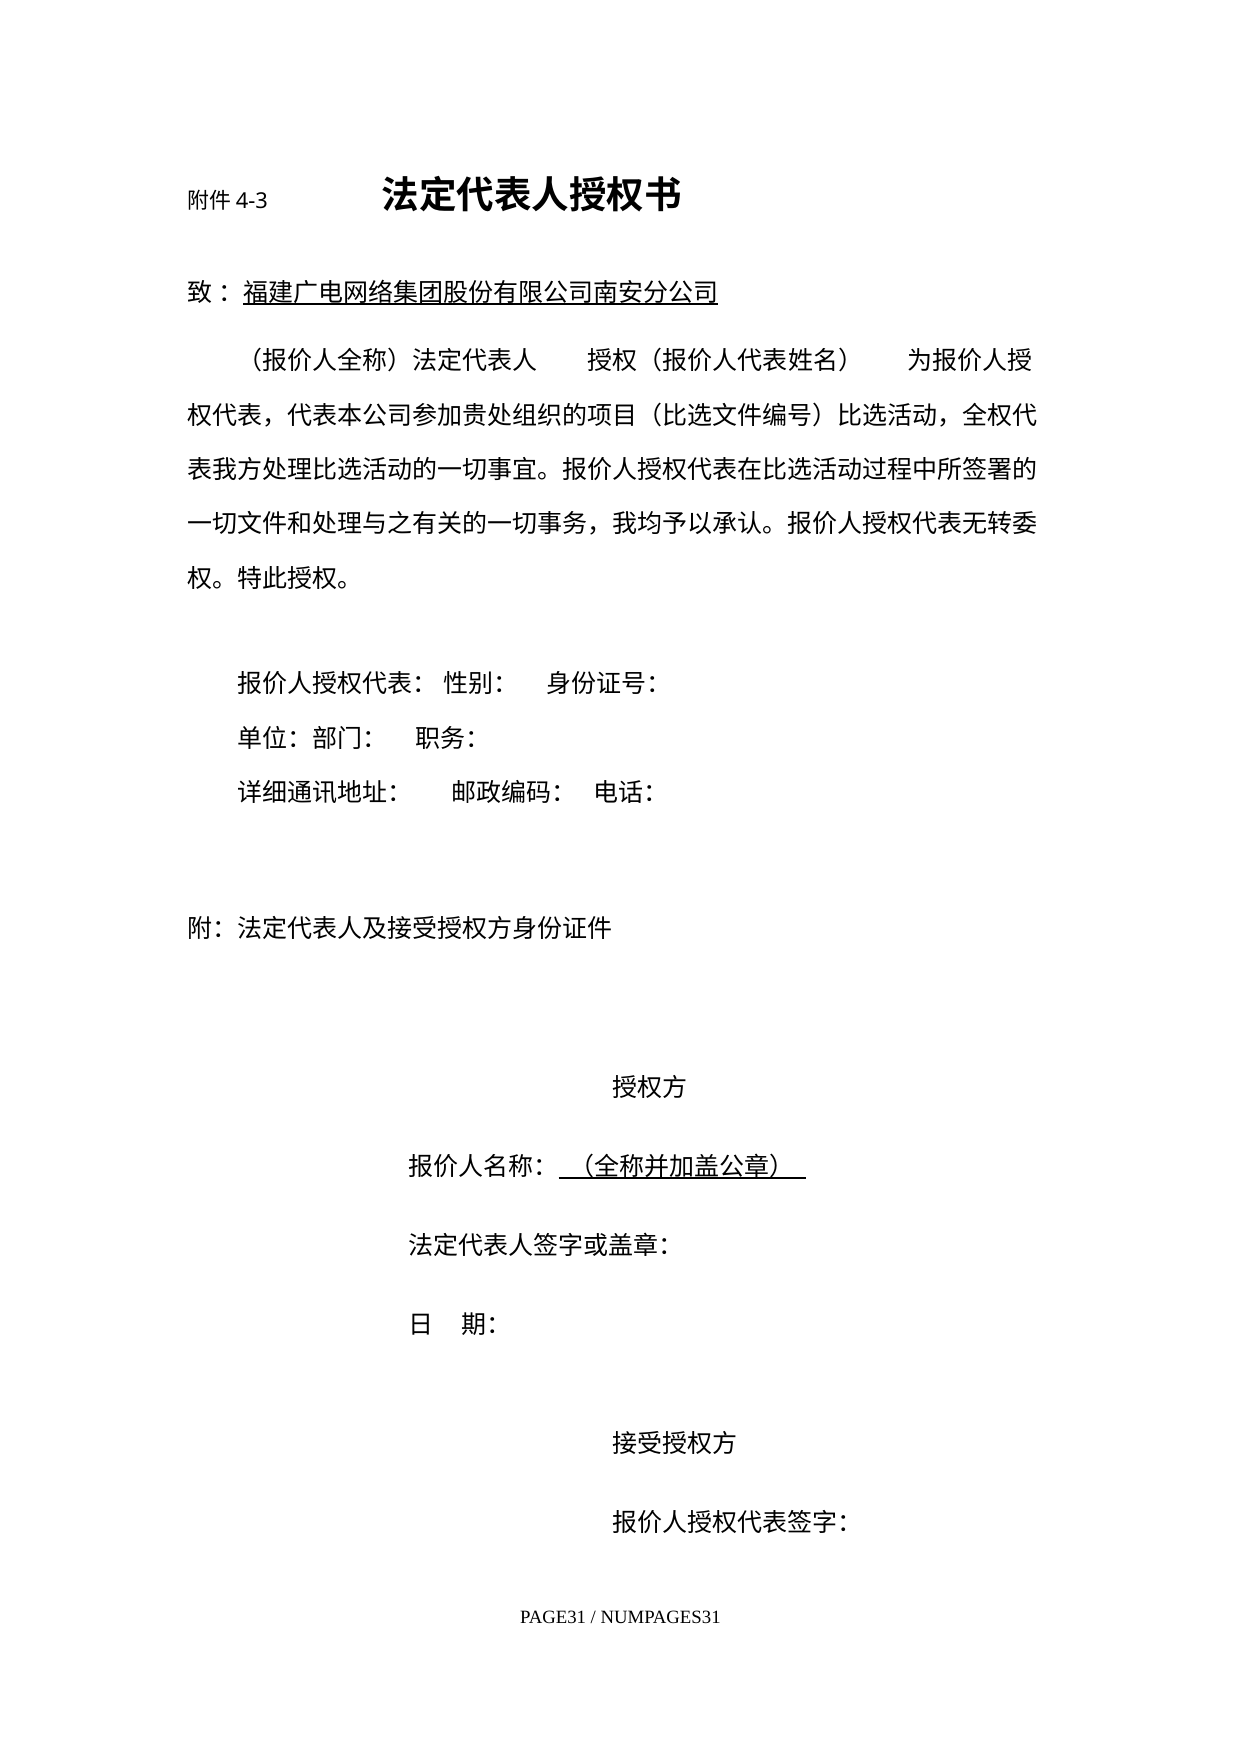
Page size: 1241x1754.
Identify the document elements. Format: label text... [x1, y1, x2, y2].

text 接受授权方 [187, 1421, 1053, 1460]
text 附：法定代表人及接受授权方身份证件 [187, 906, 1053, 946]
text 日 期： [187, 1302, 1053, 1341]
text 授权方 [187, 1064, 1053, 1104]
text 报价人名称： （全称并加盖公章） [187, 1143, 1053, 1183]
text 致 ：福建广电网络集团股份有限公司南安分公司 [187, 258, 1053, 323]
text 报价人授权代表签字： [187, 1500, 1053, 1539]
text 单位：部门： 职务： [187, 718, 1053, 754]
text （报价人全称）法定代表人 授权（报价人代表姓名） 为报价人授权代表，代表本公司参加贵处组织的项目（比选文件编号）比选活动，全权代表我方处理比选活动的一切事宜。报价人授权代表在比选活动过程中所签署的一切文件和处理与之有关的一切事务，我均予以承认。报价人授权代表无转委权。特此授权。 [187, 341, 1053, 594]
text 报价人授权代表： 性别： 身份证号： [187, 664, 1053, 700]
text 法定代表人签字或盖章： [187, 1223, 1053, 1262]
text 附件4-3 法定代表人授权书 [187, 160, 1053, 225]
text 详细通讯地址： 邮政编码： 电话： [187, 772, 1053, 809]
